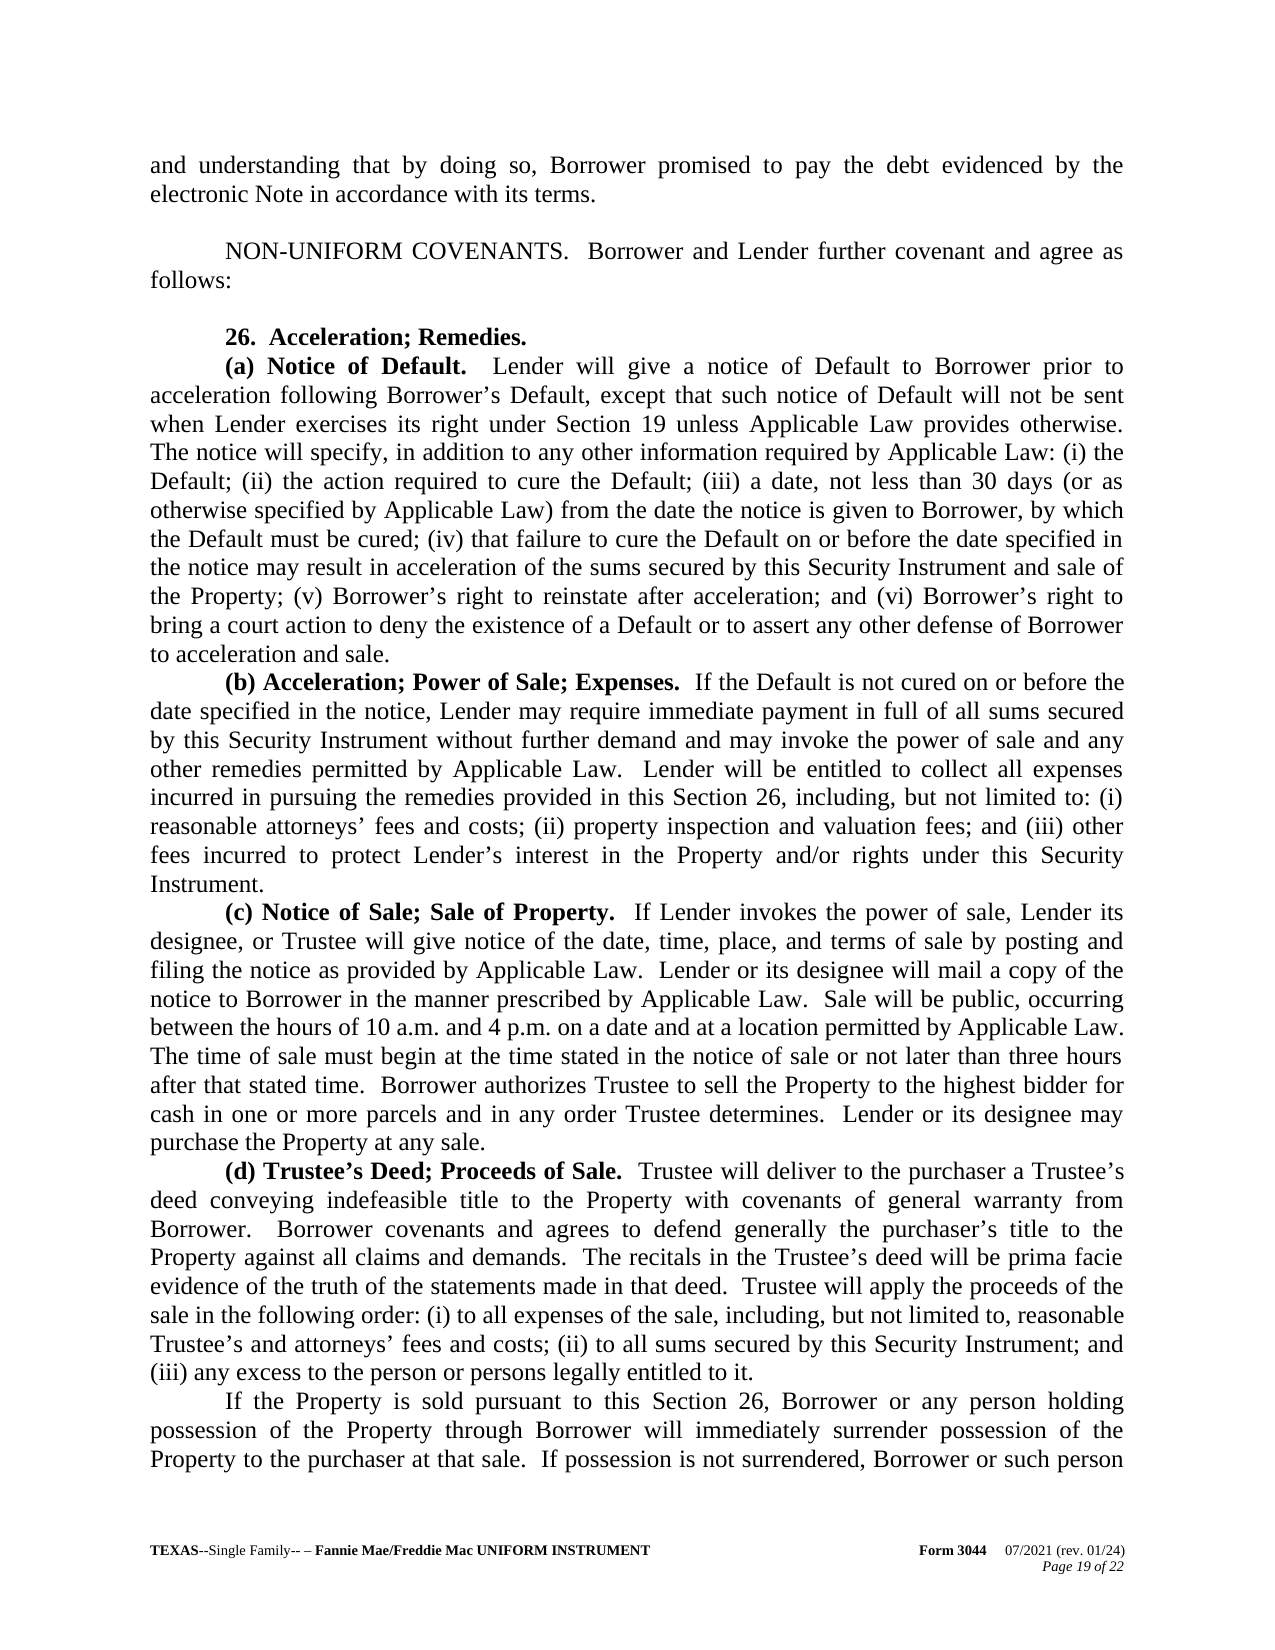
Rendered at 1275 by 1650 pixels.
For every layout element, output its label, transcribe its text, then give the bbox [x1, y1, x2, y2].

text (d) Trustee’s Deed; Proceeds of Sale. Trustee will deliver to the purchaser a Trustee’s deed conveying indefeasible title to the Property with covenants of general warranty from Borrower. Borrower covenants and agrees to defend generally the purchaser’s title to the Property against all claims and demands. The recitals in the Trustee’s deed will be prima facie evidence of the truth of the statements made in that deed. Trustee will apply the proceeds of the sale in the following order: (i) to all expenses of the sale, including, but not limited to, reasonable Trustee’s and attorneys’ fees and costs; (ii) to all sums secured by this Security Instrument; and (iii) any excess to the person or persons legally entitled to it. [150, 1156, 1125, 1386]
text 26. Acceleration; Remedies. [150, 322, 1125, 351]
text NON-UNIFORM COVENANTS. Borrower and Lender further covenant and agree as follows: [150, 236, 1125, 294]
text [150, 150, 1125, 207]
text (a) Notice of Default. Lender will give a notice of Default to Borrower prior to acceleration following Borrower’s Default, except that such notice of Default will not be sent when Lender exercises its right under Section 19 unless Applicable Law provides otherwise. The notice will specify, in addition to any other information required by Applicable Law: (i) the Default; (ii) the action required to cure the Default; (iii) a date, not less than 30 days (or as otherwise specified by Applicable Law) from the date the notice is given to Borrower, by which the Default must be cured; (iv) that failure to cure the Default on or before the date specified in the notice may result in acceleration of the sums secured by this Security Instrument and sale of the Property; (v) Borrower’s right to reinstate after acceleration; and (vi) Borrower’s right to bring a court action to deny the existence of a Default or to assert any other defense of Borrower to acceleration and sale. [150, 351, 1125, 667]
text (c) Notice of Sale; Sale of Property. If Lender invokes the power of sale, Lender its designee, or Trustee will give notice of the date, time, place, and terms of sale by posting and filing the notice as provided by Applicable Law. Lender or its designee will mail a copy of the notice to Borrower in the manner prescribed by Applicable Law. Sale will be public, occurring between the hours of 10 a.m. and 4 p.m. on a date and at a location permitted by Applicable Law. The time of sale must begin at the time stated in the notice of sale or not later than three hours after that stated time. Borrower authorizes Trustee to sell the Property to the highest bidder for cash in one or more parcels and in any order Trustee determines. Lender or its designee may purchase the Property at any sale. [150, 897, 1125, 1156]
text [150, 1386, 1125, 1472]
text (b) Acceleration; Power of Sale; Expenses. If the Default is not cured on or before the date specified in the notice, Lender may require immediate payment in full of all sums secured by this Security Instrument without further demand and may invoke the power of sale and any other remedies permitted by Applicable Law. Lender will be entitled to collect all expenses incurred in pursuing the remedies provided in this Section 26, including, but not limited to: (i) reasonable attorneys’ fees and costs; (ii) property inspection and valuation fees; and (iii) other fees incurred to protect Lender’s interest in the Property and/or rights under this Security Instrument. [150, 667, 1125, 897]
